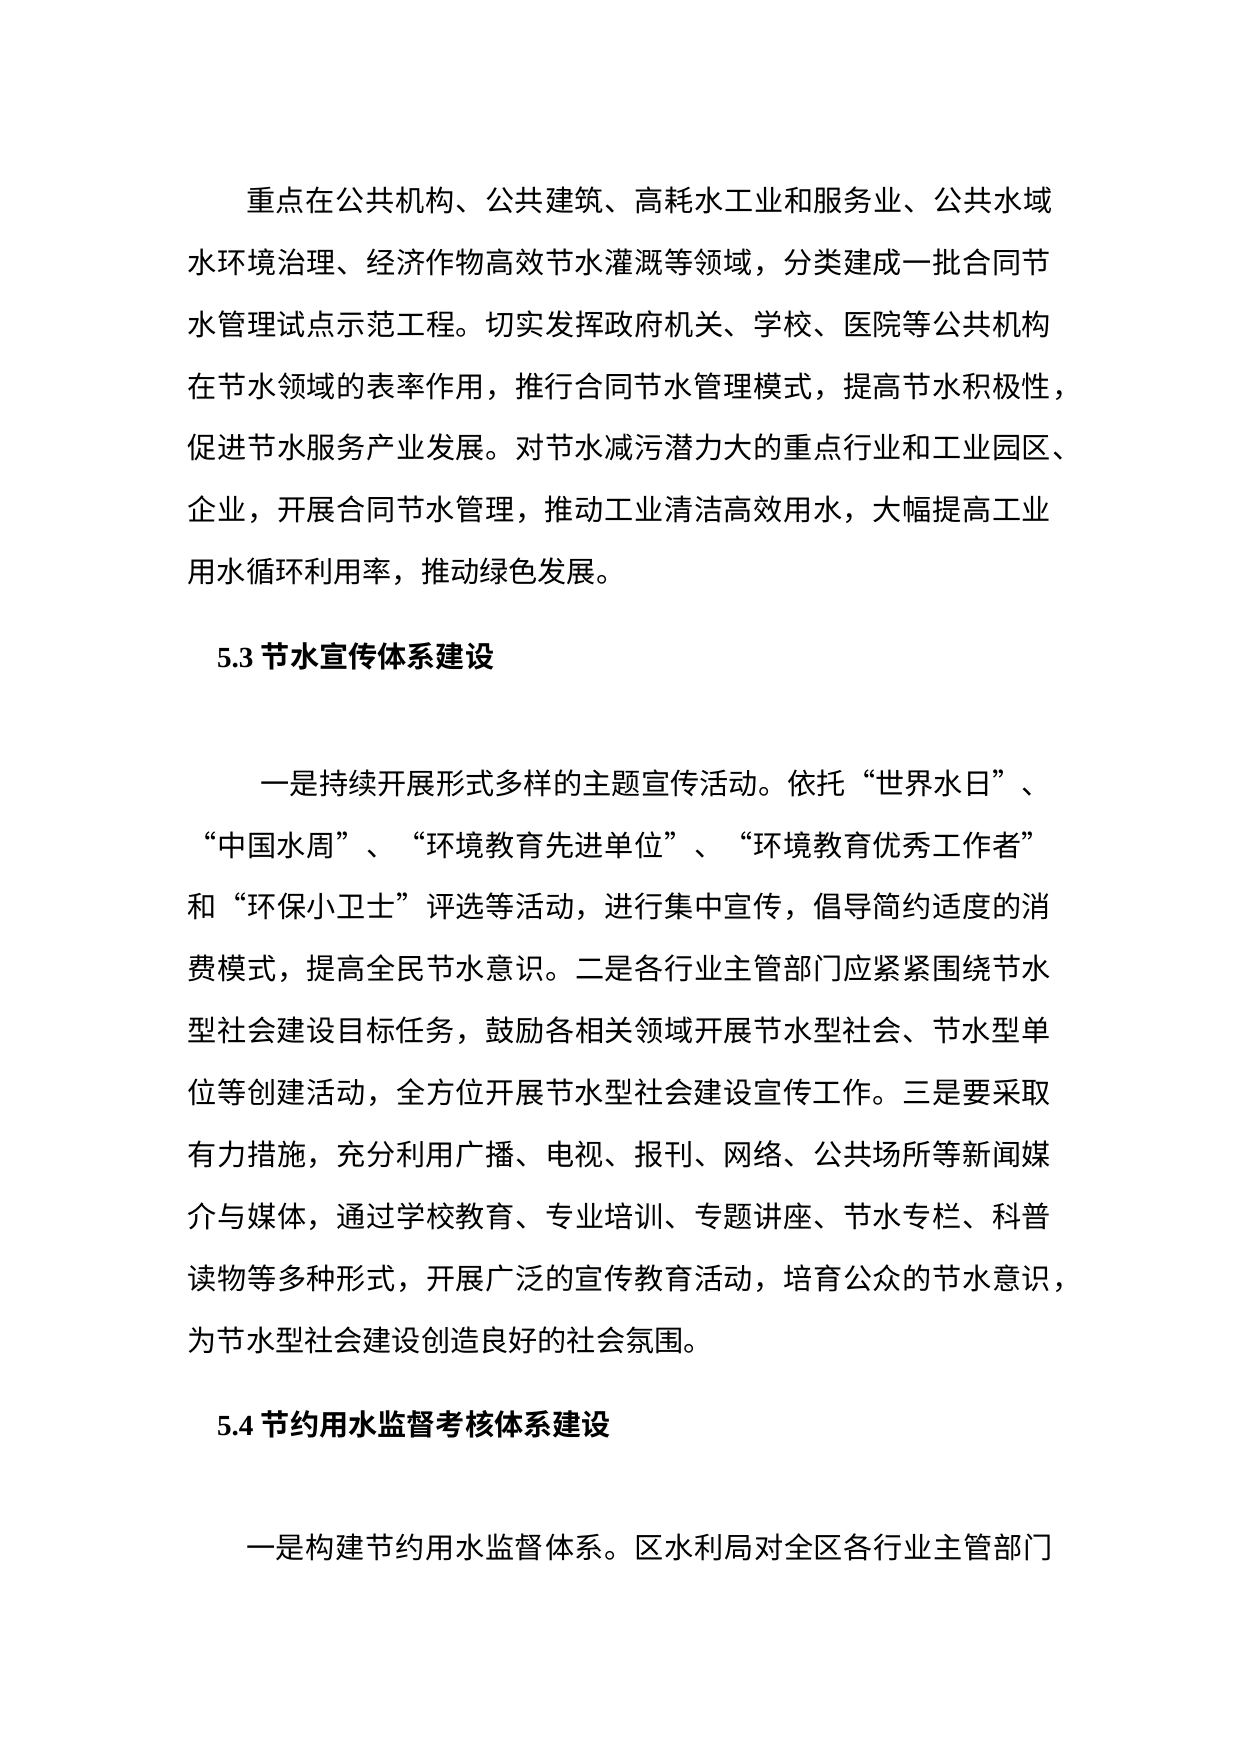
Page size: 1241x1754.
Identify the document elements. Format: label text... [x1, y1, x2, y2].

text 5.3 节水宣传体系建设 [187, 622, 1053, 687]
text 一是持续开展形式多样的主题宣传活动。依托“世界水日”、“中国水周”、“环境教育先进单位”、“环境教育优秀工作者”和“环保小卫士”评选等活动，进行集中宣传，倡导简约适度的消费模式，提高全民节水意识。二是各行业主管部门应紧紧围绕节水型社会建设目标任务，鼓励各相关领域开展节水型社会、节水型单位等创建活动，全方位开展节水型社会建设宣传工作。三是要采取有力措施，充分利用广播、电视、报刊、网络、公共场所等新闻媒介与媒体，通过学校教育、专业培训、专题讲座、节水专栏、科普读物等多种形式，开展广泛的宣传教育活动，培育公众的节水意识，为节水型社会建设创造良好的社会氛围。 [187, 745, 1053, 1363]
text 重点在公共机构、公共建筑、高耗水工业和服务业、公共水域水环境治理、经济作物高效节水灌溉等领域，分类建成一批合同节水管理试点示范工程。切实发挥政府机关、学校、医院等公共机构在节水领域的表率作用，推行合同节水管理模式，提高节水积极性，促进节水服务产业发展。对节水减污潜力大的重点行业和工业园区、企业，开展合同节水管理，推动工业清洁高效用水，大幅提高工业用水循环利用率，推动绿色发展。 [187, 162, 1053, 595]
text 5.4 节约用水监督考核体系建设 [187, 1391, 1053, 1456]
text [187, 1513, 1053, 1578]
